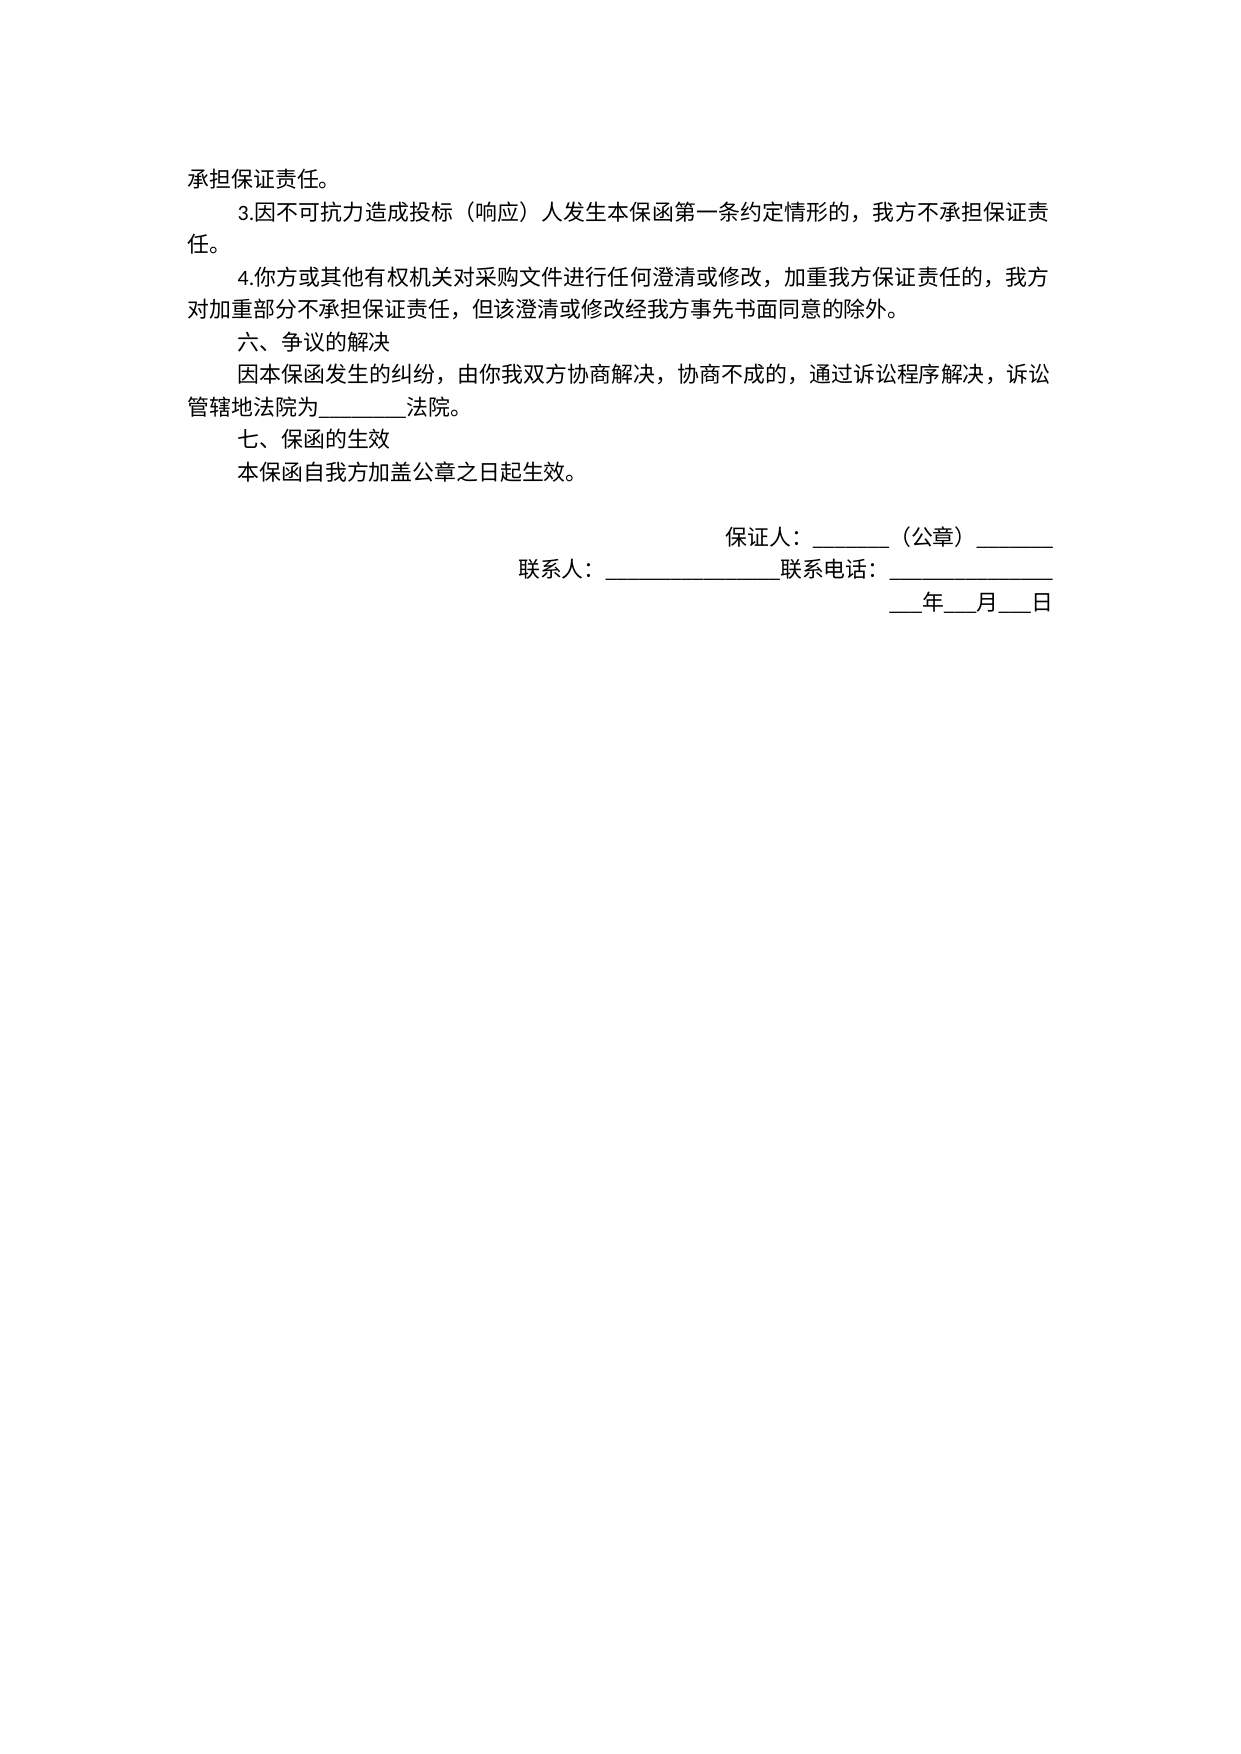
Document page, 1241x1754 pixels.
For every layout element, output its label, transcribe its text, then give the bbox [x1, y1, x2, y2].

text 七、保函的生效 [187, 422, 1053, 454]
text 因本保函发生的纠纷，由你我双方协商解决，协商不成的，通过诉讼程序解决，诉讼管辖地法院为________法院。 [187, 357, 1053, 422]
text 保证人：_______（公章）_______ [187, 519, 1053, 552]
text 3.因不可抗力造成投标（响应）人发生本保函第一条约定情形的，我方不承担保证责任。 [187, 194, 1053, 259]
text ___年___月___日 [187, 584, 1053, 617]
text 联系人：________________联系电话：_______________ [187, 552, 1053, 584]
text 4.你方或其他有权机关对采购文件进行任何澄清或修改，加重我方保证责任的，我方对加重部分不承担保证责任，但该澄清或修改经我方事先书面同意的除外。 [187, 259, 1053, 324]
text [187, 162, 1053, 194]
text 本保函自我方加盖公章之日起生效。 [187, 454, 1053, 487]
text 六、争议的解决 [187, 324, 1053, 357]
